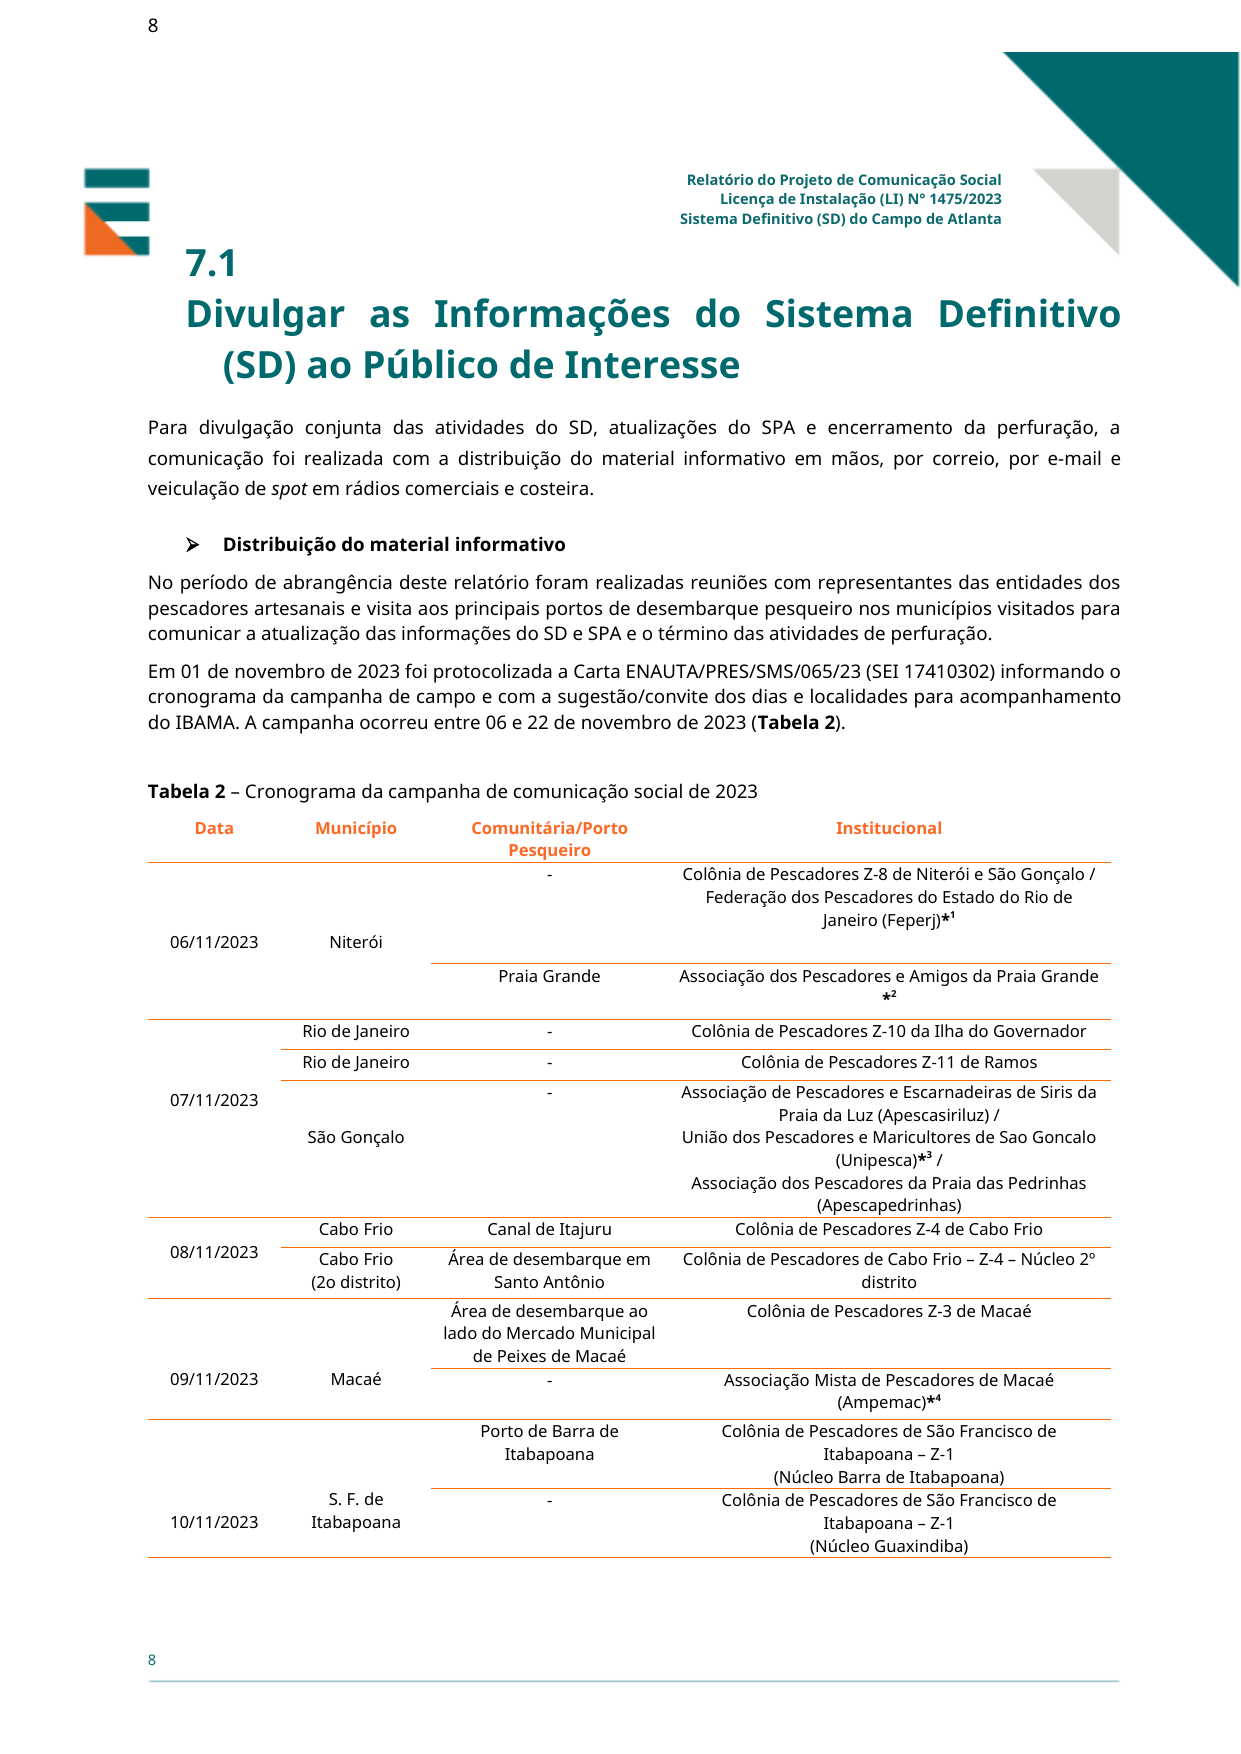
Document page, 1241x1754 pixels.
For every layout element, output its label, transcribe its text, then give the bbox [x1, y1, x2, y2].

table_cell 10/11/2023 [148, 1420, 281, 1557]
table_cell Canal de Itajuru [431, 1218, 667, 1247]
table_cell Associação dos Pescadores e Amigos da Praia Grande *2 [668, 964, 1111, 1019]
table_cell Colônia de Pescadores Z-3 de Macaé [668, 1299, 1111, 1367]
table_header Comunitária/Porto Pesqueiro [431, 816, 667, 862]
table_cell Área de desembarque ao lado do Mercado Municipal de Peixes de Macaé [431, 1299, 667, 1367]
table_cell 06/11/2023 [148, 863, 281, 1019]
table_cell Associação Mista de Pescadores de Macaé (Ampemac)*4 [668, 1369, 1111, 1419]
table_cell S. F. de Itabapoana [281, 1420, 431, 1557]
table_cell Macaé [281, 1299, 431, 1419]
table_cell - [431, 1050, 667, 1079]
table_cell - [431, 1369, 667, 1419]
table_cell São Gonçalo [281, 1081, 431, 1217]
table_cell - [431, 863, 667, 963]
table_cell 09/11/2023 [148, 1299, 281, 1419]
table_header Data [148, 816, 281, 862]
table_cell - [431, 1020, 667, 1049]
table_cell Porto de Barra de Itabapoana [431, 1420, 667, 1488]
text Em 01 de novembro de 2023 foi protocolizada a Carta ENAUTA/PRES/SMS/065/23 (SEI 17410302) informando o cronograma da campanha de campo e com a sugestão/convite dos dias e localidades para acompanhamento do IBAMA. A campanha ocorreu entre 06 e 22 de novembro de 2023 (Tabela 2). [148, 658, 1122, 735]
table_cell - [431, 1081, 667, 1217]
text No período de abrangência deste relatório foram realizadas reuniões com representantes das entidades dos pescadores artesanais e visita aos principais portos de desembarque pesqueiro nos municípios visitados para comunicar a atualização das informações do SD e SPA e o término das atividades de perfuração. [148, 569, 1122, 646]
list Divulgar as Informações do Sistema Definitivo (SD) ao Público de Interesse [185, 236, 1122, 389]
text Tabela 2 – Cronograma da campanha de comunicação social de 2023 [148, 778, 1122, 803]
table_cell Colônia de Pescadores Z-8 de Niterói e São Gonçalo / Federação dos Pescadores do Estado do Rio de Janeiro (Feperj)*1 [668, 863, 1111, 963]
table_cell Colônia de Pescadores de Cabo Frio – Z-4 – Núcleo 2º distrito [668, 1248, 1111, 1298]
table_cell Colônia de Pescadores Z-10 da Ilha do Governador [668, 1020, 1111, 1049]
table_cell Cabo Frio [281, 1218, 431, 1247]
table_cell Colônia de Pescadores Z-4 de Cabo Frio [668, 1218, 1111, 1247]
table_cell Área de desembarque em Santo Antônio [431, 1248, 667, 1298]
table_cell Colônia de Pescadores Z-11 de Ramos [668, 1050, 1111, 1079]
table_cell - [431, 1489, 667, 1557]
table_cell Associação de Pescadores e Escarnadeiras de Siris da Praia da Luz (Apescasiriluz) / União dos Pescadores e Maricultores de Sao Goncalo (Unipesca)*3 / Associação dos Pescadores da Praia das Pedrinhas (Apescapedrinhas) [668, 1081, 1111, 1217]
table_header Institucional [668, 816, 1111, 862]
table_cell Colônia de Pescadores de São Francisco de Itabapoana – Z-1 (Núcleo Barra de Itabapoana) [668, 1420, 1111, 1488]
table_cell 07/11/2023 [148, 1020, 281, 1217]
table_cell Rio de Janeiro [281, 1050, 431, 1079]
picture [1, 52, 1241, 1754]
table_cell Colônia de Pescadores de São Francisco de Itabapoana – Z-1 (Núcleo Guaxindiba) [668, 1489, 1111, 1557]
table_cell Cabo Frio (2o distrito) [281, 1248, 431, 1298]
list Distribuição do material informativo [185, 531, 1122, 557]
table_cell Niterói [281, 863, 431, 1019]
table_cell 08/11/2023 [148, 1218, 281, 1298]
table_cell Praia Grande [431, 964, 667, 1019]
text Para divulgação conjunta das atividades do SD, atualizações do SPA e encerramento da perfuração, a comunicação foi realizada com a distribuição do material informativo em mãos, por correio, por e-mail e veiculação de spot em rádios comerciais e costeira. [148, 414, 1122, 501]
table_cell Rio de Janeiro [281, 1020, 431, 1049]
table_header Município [281, 816, 431, 862]
